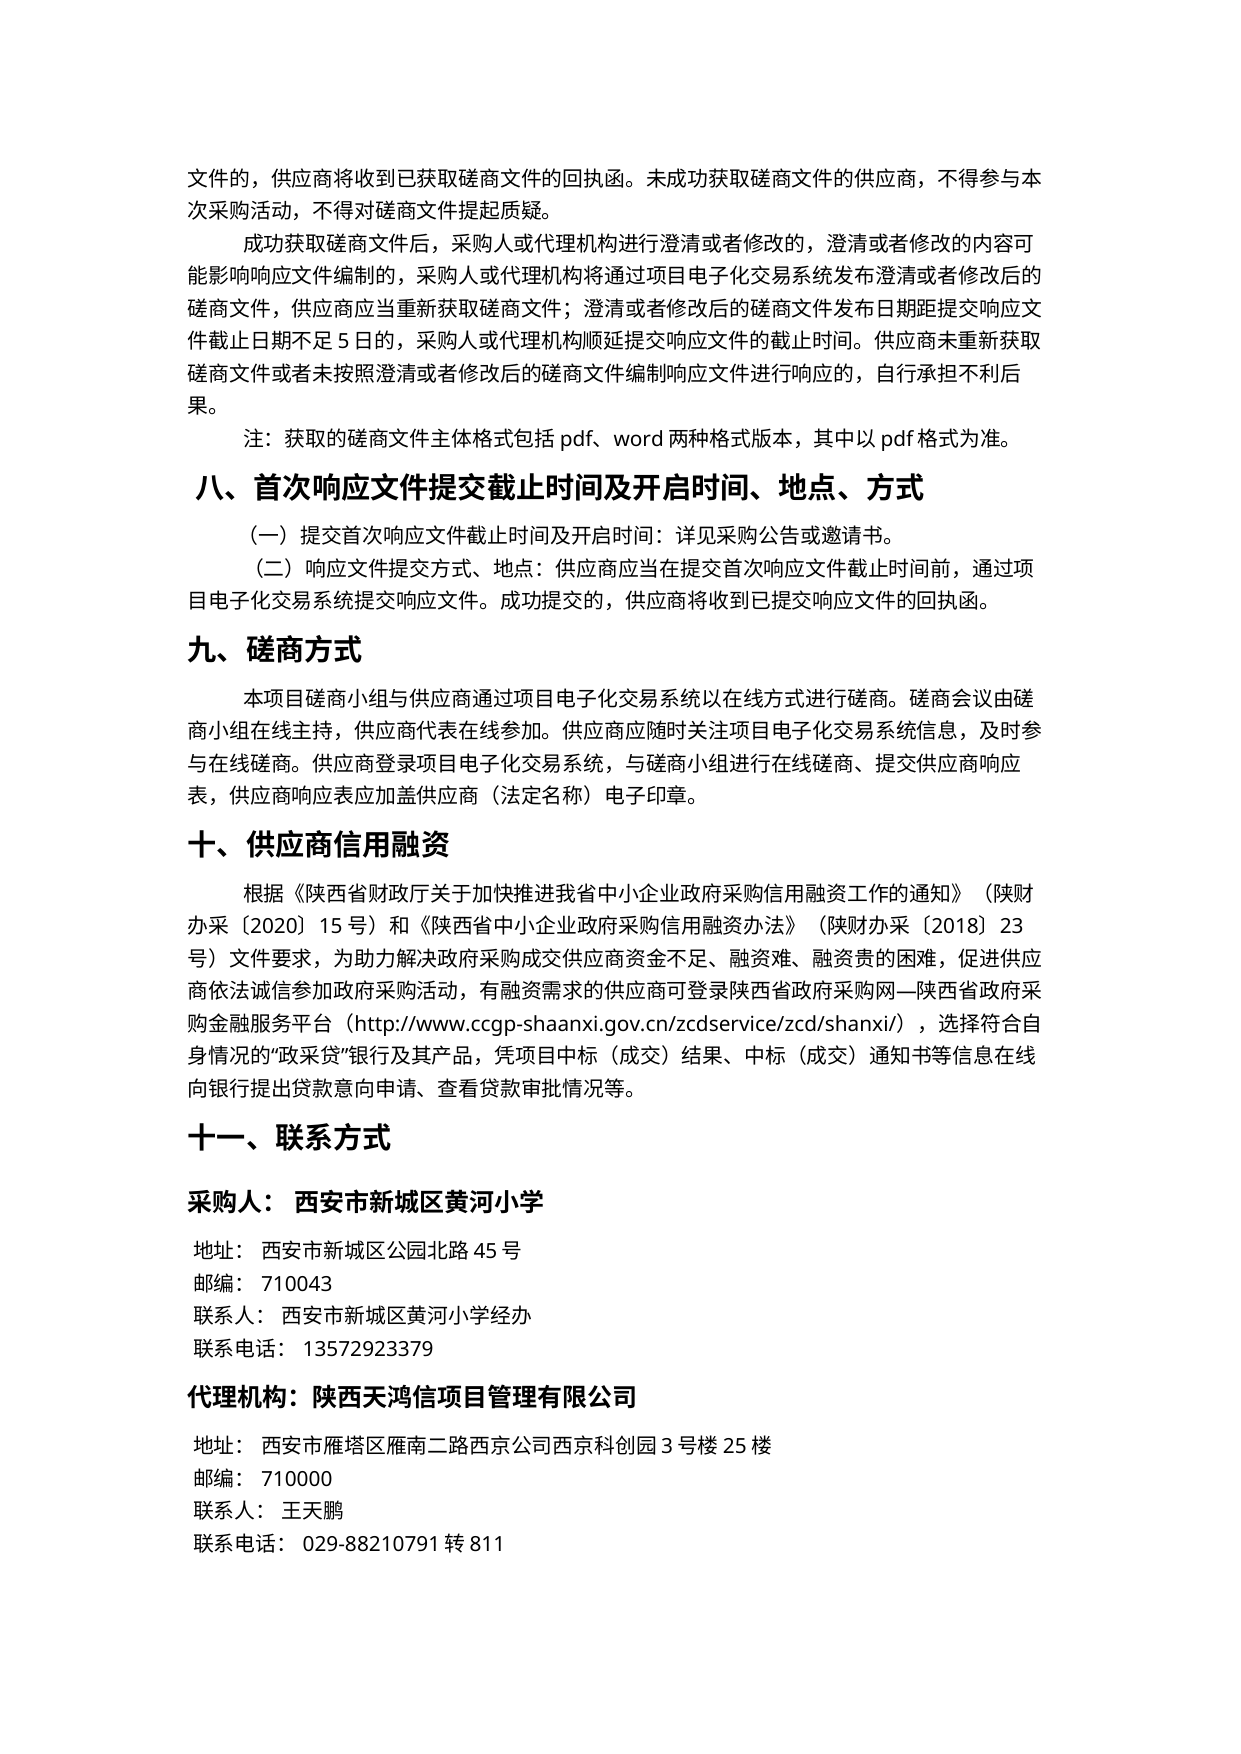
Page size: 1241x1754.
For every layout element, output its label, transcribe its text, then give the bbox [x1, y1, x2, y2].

text 成功获取磋商文件后，采购人或代理机构进行澄清或者修改的，澄清或者修改的内容可能影响响应文件编制的，采购人或代理机构将通过项目电子化交易系统发布澄清或者修改后的磋商文件，供应商应当重新获取磋商文件；澄清或者修改后的磋商文件发布日期距提交响应文件截止日期不足5日的，采购人或代理机构顺延提交响应文件的截止时间。供应商未重新获取磋商文件或者未按照澄清或者修改后的磋商文件编制响应文件进行响应的，自行承担不利后果。 [187, 227, 1053, 422]
text 本项目磋商小组与供应商通过项目电子化交易系统以在线方式进行磋商。磋商会议由磋商小组在线主持，供应商代表在线参加。供应商应随时关注项目电子化交易系统信息，及时参与在线磋商。供应商登录项目电子化交易系统，与磋商小组进行在线磋商、提交供应商响应表，供应商响应表应加盖供应商（法定名称）电子印章。 [187, 682, 1053, 812]
text 采购人： 西安市新城区黄河小学 [187, 1169, 1053, 1234]
text 邮编： 710043 [187, 1267, 1053, 1299]
text 代理机构：陕西天鸿信项目管理有限公司 [187, 1364, 1053, 1429]
text 联系人： 王天鹏 [187, 1494, 1053, 1527]
text 根据《陕西省财政厅关于加快推进我省中小企业政府采购信用融资工作的通知》（陕财办采〔2020〕15 号）和《陕西省中小企业政府采购信用融资办法》（陕财办采〔2018〕23 号）文件要求，为助力解决政府采购成交供应商资金不足、融资难、融资贵的困难，促进供应商依法诚信参加政府采购活动，有融资需求的供应商可登录陕西省政府采购网—陕西省政府采购金融服务平台（http://www.ccgp-shaanxi.gov.cn/zcdservice/zcd/shanxi/），选择符合自身情况的“政采贷”银行及其产品，凭项目中标（成交）结果、中标（成交）通知书等信息在线向银行提出贷款意向申请、查看贷款审批情况等。 [187, 877, 1053, 1104]
text 地址： 西安市雁塔区雁南二路西京公司西京科创园3号楼25楼 [187, 1429, 1053, 1462]
text 九、磋商方式 [187, 617, 1053, 682]
text （一）提交首次响应文件截止时间及开启时间：详见采购公告或邀请书。 [187, 519, 1053, 552]
text 八、首次响应文件提交截止时间及开启时间、地点、方式 [187, 454, 1053, 519]
text 邮编： 710000 [187, 1462, 1053, 1494]
text 注：获取的磋商文件主体格式包括pdf、word两种格式版本，其中以pdf格式为准。 [187, 422, 1053, 454]
text 十一、联系方式 [187, 1104, 1053, 1169]
text 联系人： 西安市新城区黄河小学经办 [187, 1299, 1053, 1332]
text 十、供应商信用融资 [187, 812, 1053, 877]
text 地址： 西安市新城区公园北路45号 [187, 1234, 1053, 1267]
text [187, 162, 1053, 227]
text 联系电话： 13572923379 [187, 1332, 1053, 1364]
text （二）响应文件提交方式、地点：供应商应当在提交首次响应文件截止时间前，通过项目电子化交易系统提交响应文件。成功提交的，供应商将收到已提交响应文件的回执函。 [187, 552, 1053, 617]
text 联系电话： 029-88210791转811 [187, 1527, 1053, 1559]
